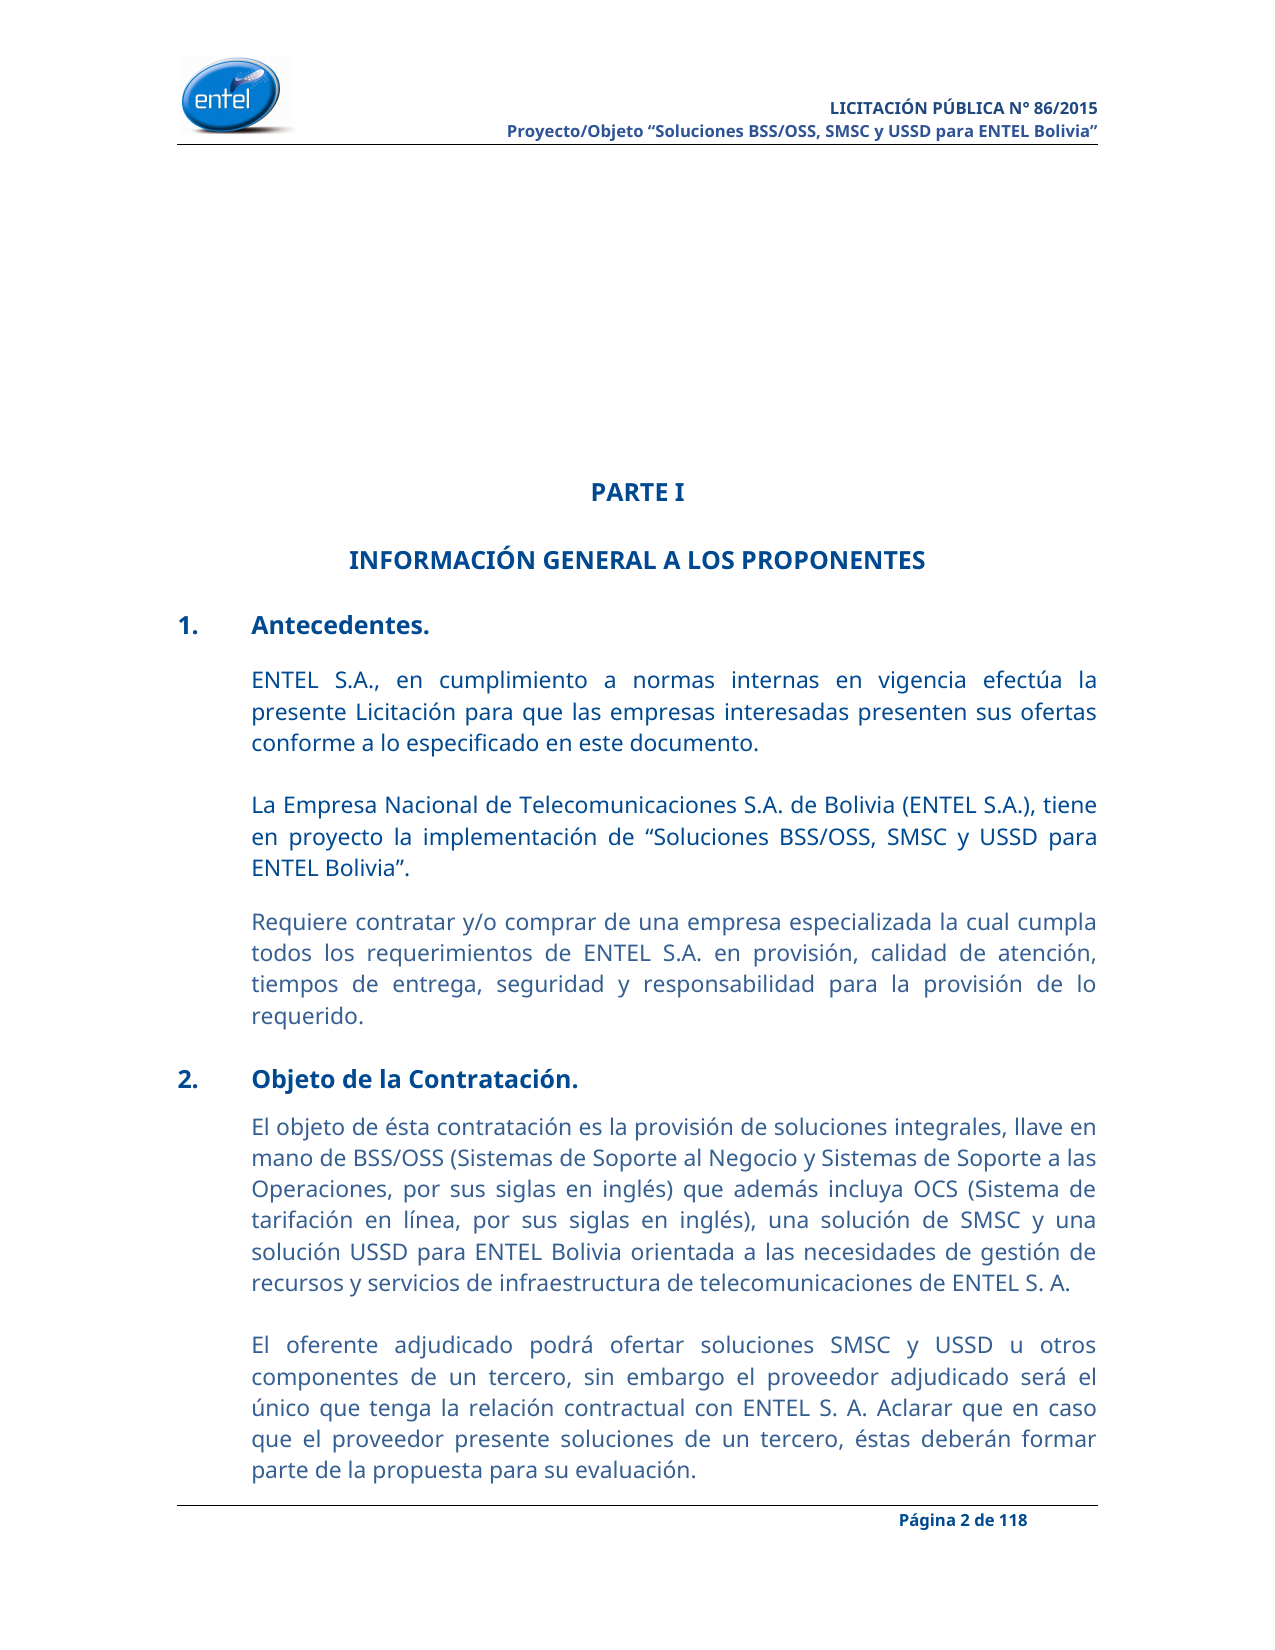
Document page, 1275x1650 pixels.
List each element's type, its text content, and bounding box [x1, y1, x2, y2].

text El objeto de ésta contratación es la provisión de soluciones integrales, llave en mano de BSS/OSS (Sistemas de Soporte al Negocio y Sistemas de Soporte a las Operaciones, por sus siglas en inglés) que además incluya OCS (Sistema de tarifación en línea, por sus siglas en inglés), una solución de SMSC y una solución USSD para ENTEL Bolivia orientada a las necesidades de gestión de recursos y servicios de infraestructura de telecomunicaciones de ENTEL S. A. [251, 1110, 1098, 1298]
text La Empresa Nacional de Telecomunicaciones S.A. de Bolivia (ENTEL S.A.), tiene en proyecto la implementación de “Soluciones BSS/OSS, SMSC y USSD para ENTEL Bolivia”. [251, 789, 1098, 883]
list Antecedentes. [177, 608, 1098, 642]
text INFORMACIÓN GENERAL A LOS PROPONENTES [177, 542, 1098, 576]
text ENTEL S.A., en cumplimiento a normas internas en vigencia efectúa la presente Licitación para que las empresas interesadas presenten sus ofertas conforme a lo especificado en este documento. [251, 664, 1098, 758]
text PARTE I [177, 474, 1098, 508]
text Requiere contratar y/o comprar de una empresa especializada la cual cumpla todos los requerimientos de ENTEL S.A. en provisión, calidad de atención, tiempos de entrega, seguridad y responsabilidad para la provisión de lo requerido. [251, 906, 1098, 1031]
picture [181, 56, 295, 134]
text El oferente adjudicado podrá ofertar soluciones SMSC y USSD u otros componentes de un tercero, sin embargo el proveedor adjudicado será el único que tenga la relación contractual con ENTEL S. A. Aclarar que en caso que el proveedor presente soluciones de un tercero, éstas deberán formar parte de la propuesta para su evaluación. [251, 1329, 1098, 1485]
list Objeto de la Contratación. [177, 1062, 1098, 1096]
